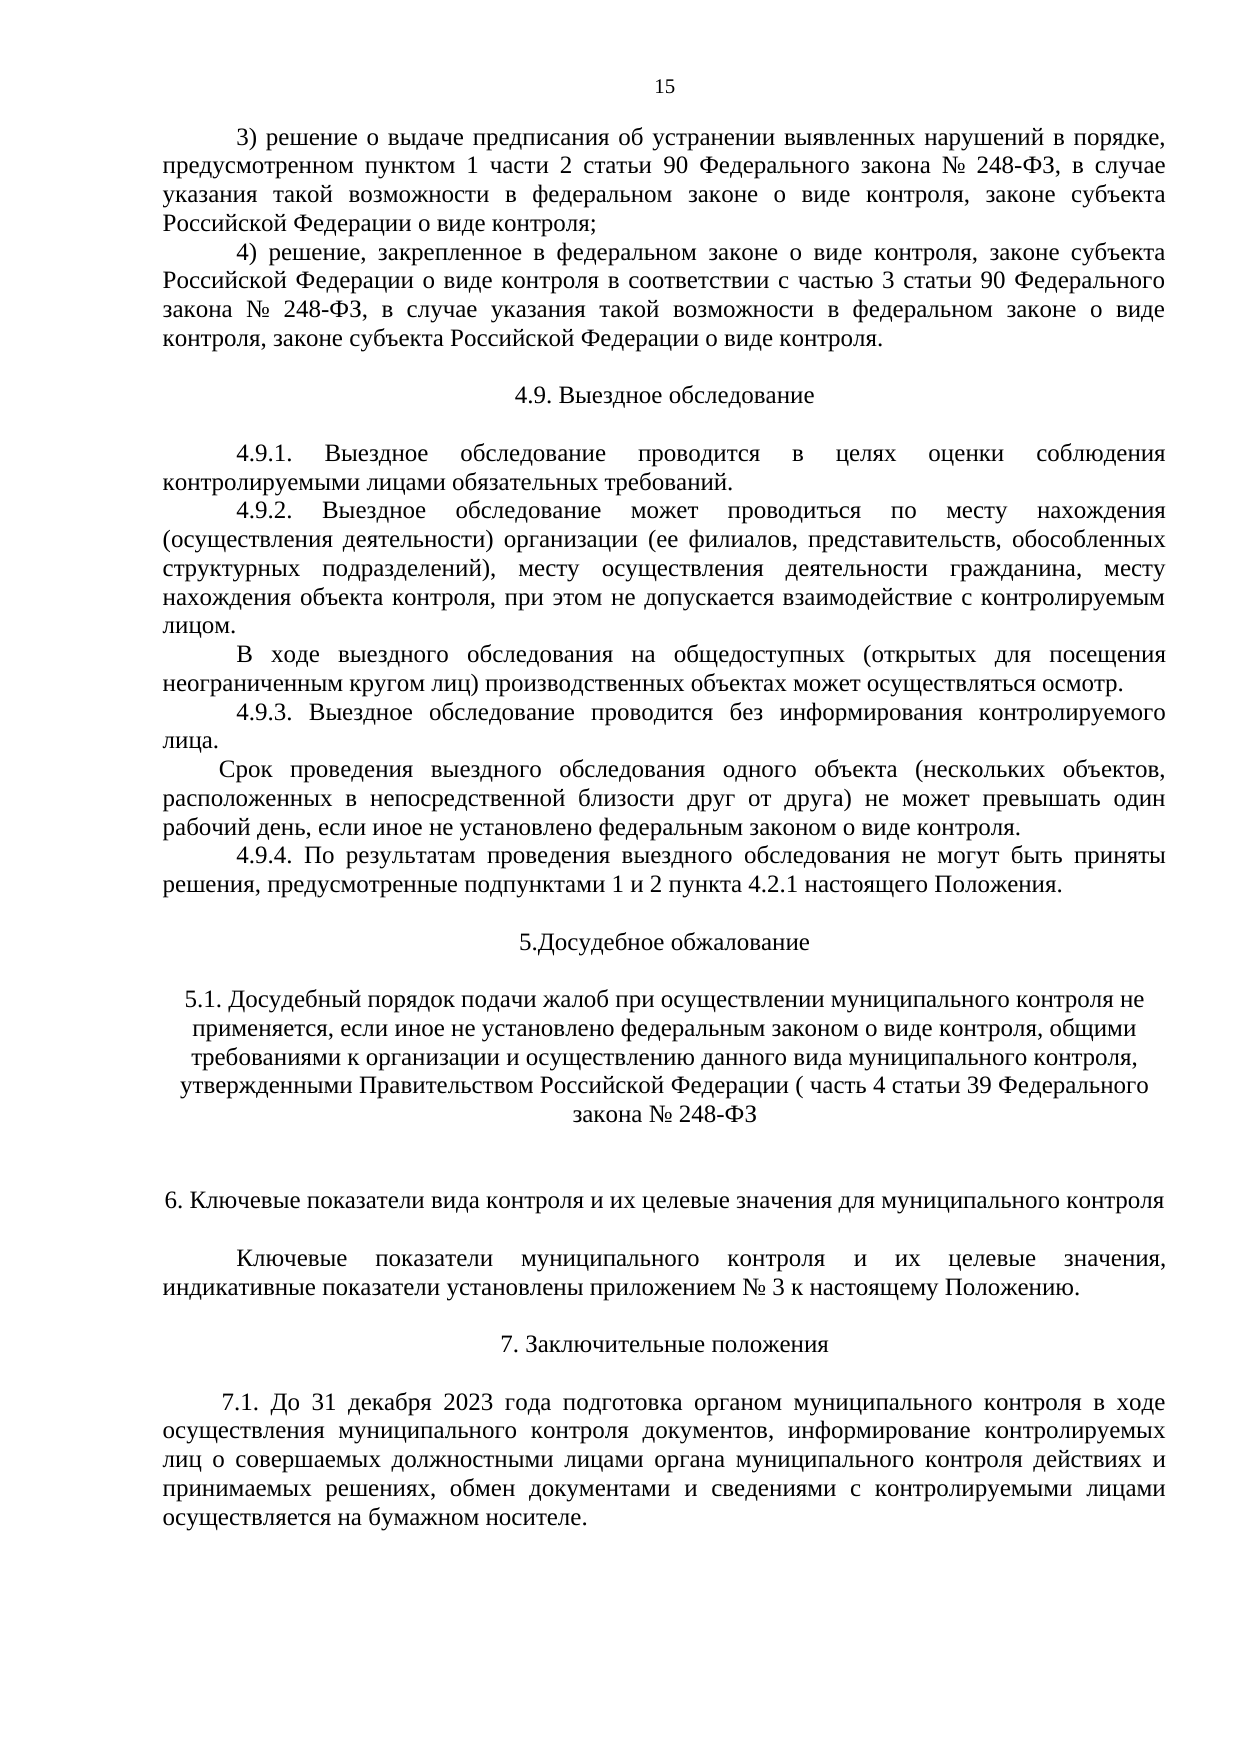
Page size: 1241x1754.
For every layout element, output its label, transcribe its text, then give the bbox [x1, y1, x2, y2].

text Срок проведения выездного обследования одного объекта (нескольких объектов, расположенных в непосредственной близости друг от друга) не может превышать один рабочий день, если иное не установлено федеральным законом о виде контроля. [162, 754, 1167, 841]
text 7. Заключительные положения [162, 1329, 1167, 1358]
text 4) решение, закрепленное в федеральном законе о виде контроля, законе субъекта Российской Федерации о виде контроля в соответствии с частью 3 статьи 90 Федерального закона № 248-ФЗ, в случае указания такой возможности в федеральном законе о виде контроля, законе субъекта Российской Федерации о виде контроля. [162, 237, 1167, 352]
text 4.9.4. По результатам проведения выездного обследования не могут быть приняты решения, предусмотренные подпунктами 1 и 2 пункта 4.2.1 настоящего Положения. [162, 841, 1167, 898]
list 6. Ключевые показатели вида контроля и их целевые значения для муниципального контроля [162, 1186, 1167, 1214]
text 5.Досудебное обжалование [162, 927, 1167, 956]
list 4.9.2. Выездное обследование может проводиться по месту нахождения (осуществления деятельности) организации (ее филиалов, представительств, обособленных структурных подразделений), месту осуществления деятельности гражданина, месту нахождения объекта контроля, при этом не допускается взаимодействие с контролируемым лицом. [162, 496, 1167, 639]
list 5.1. Досудебный порядок подачи жалоб при осуществлении муниципального контроля не применяется, если иное не установлено федеральным законом о виде контроля, общими требованиями к организации и осуществлению данного вида муниципального контроля, утвержденными Правительством Российской Федерации ( часть 4 статьи 39 Федерального закона № 248-ФЗ [162, 984, 1167, 1128]
text 4.9. Выездное обследование [162, 381, 1167, 409]
text 7.1. До 31 декабря 2023 года подготовка органом муниципального контроля в ходе осуществления муниципального контроля документов, информирование контролируемых лиц о совершаемых должностными лицами органа муниципального контроля действиях и принимаемых решениях, обмен документами и сведениями с контролируемыми лицами осуществляется на бумажном носителе. [162, 1387, 1167, 1531]
text В ходе выездного обследования на общедоступных (открытых для посещения неограниченным кругом лиц) производственных объектах может осуществляться осмотр. [162, 639, 1167, 697]
text 3) решение о выдаче предписания об устранении выявленных нарушений в порядке, предусмотренном пунктом 1 части 2 статьи 90 Федерального закона № 248-ФЗ, в случае указания такой возможности в федеральном законе о виде контроля, законе субъекта Российской Федерации о виде контроля; [162, 122, 1167, 237]
list Ключевые показатели муниципального контроля и их целевые значения, индикативные показатели установлены приложением № 3 к настоящему Положению. [162, 1243, 1167, 1301]
list 4.9.1. Выездное обследование проводится в целях оценки соблюдения контролируемыми лицами обязательных требований. [162, 438, 1167, 496]
list 4.9.3. Выездное обследование проводится без информирования контролируемого лица. [162, 697, 1167, 754]
